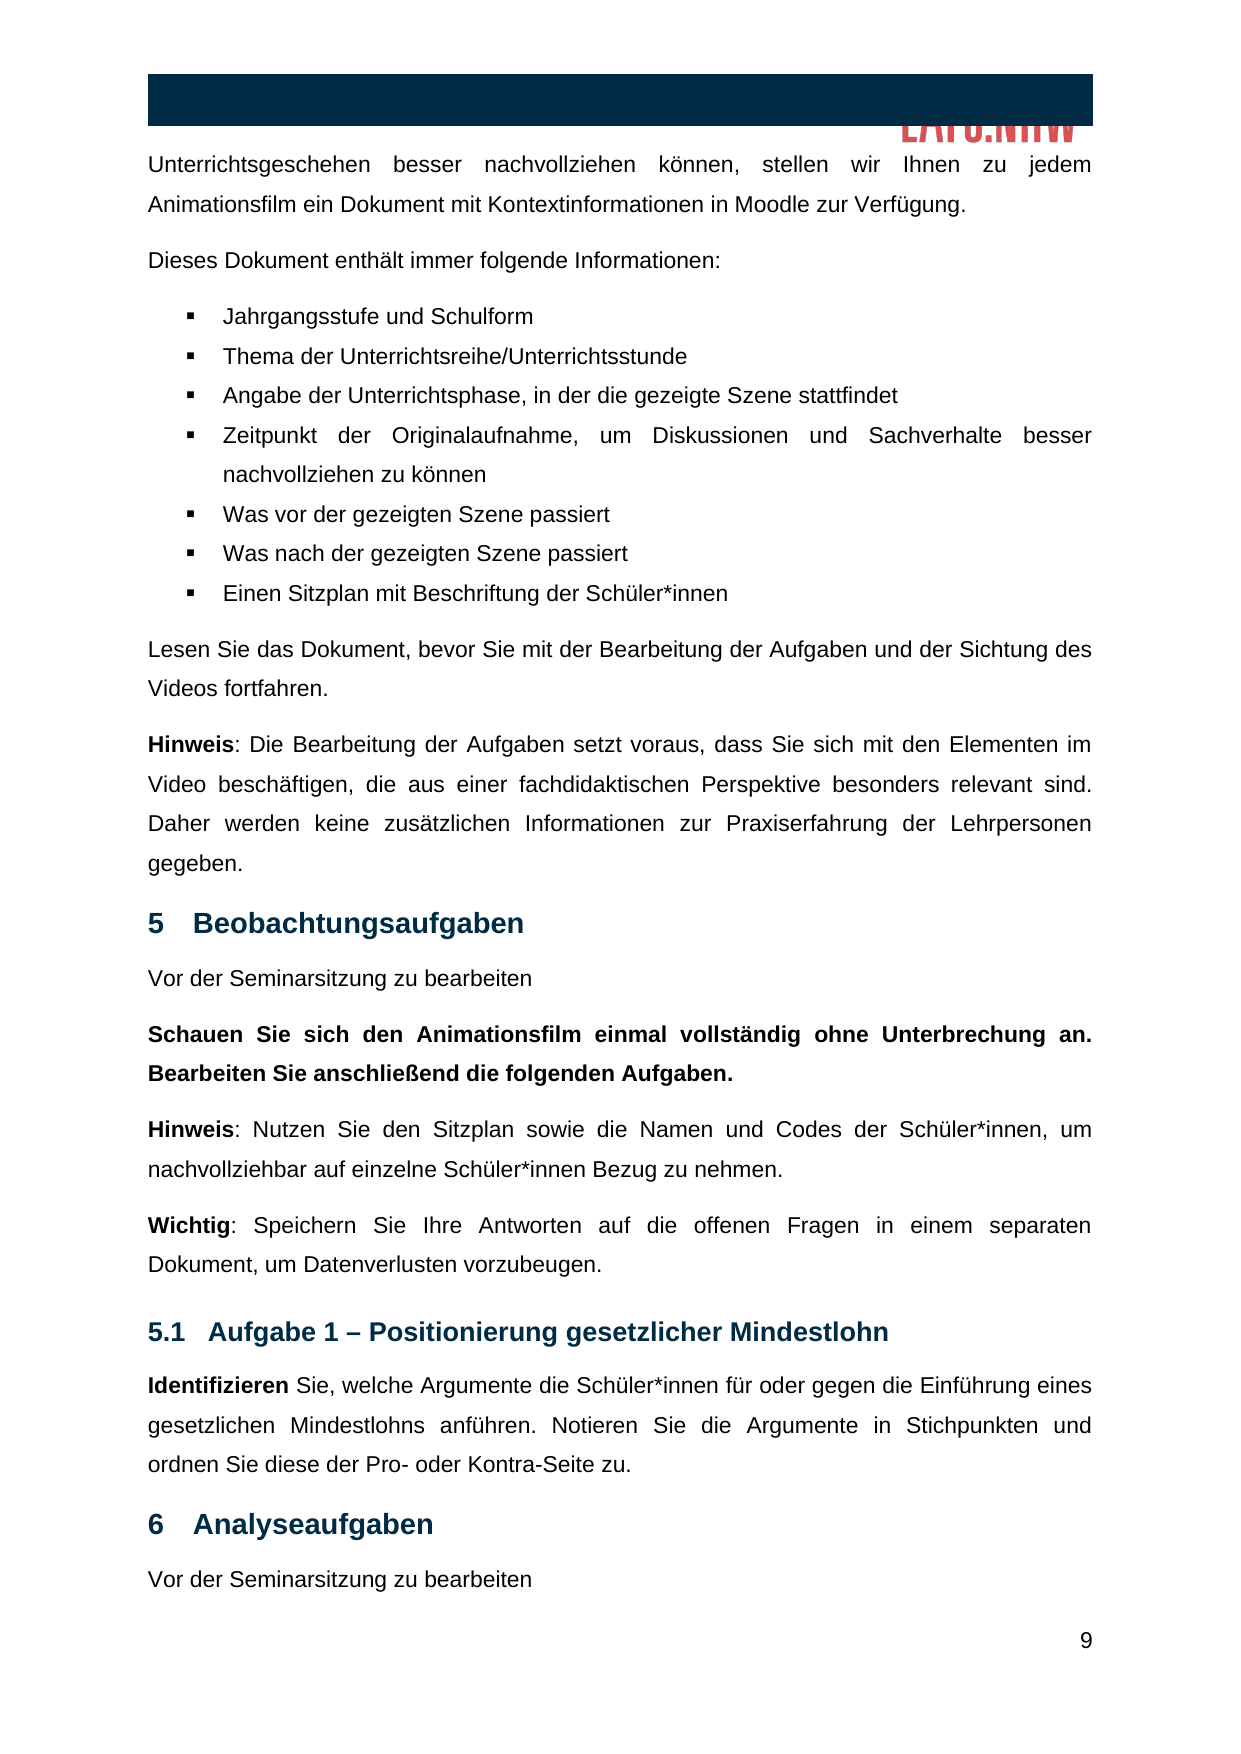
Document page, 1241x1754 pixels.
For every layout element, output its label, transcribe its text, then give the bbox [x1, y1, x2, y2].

picture [886, 126, 1083, 151]
text Vor der Seminarsitzung zu bearbeiten [148, 1566, 1093, 1592]
list Thema der Unterrichtsreihe/Unterrichtsstunde [185, 343, 1093, 369]
subtitle Beobachtungsaufgaben [148, 906, 1093, 939]
text Wichtig: Speichern Sie Ihre Antworten auf die offenen Fragen in einem separaten Dokument, um Datenverlusten vorzubeugen. [148, 1212, 1093, 1278]
list Angabe der Unterrichtsphase, in der die gezeigte Szene stattfindet [185, 382, 1093, 408]
list Was vor der gezeigten Szene passiert [185, 501, 1093, 527]
subtitle Analyseaufgaben [148, 1507, 1093, 1541]
text Vor der Seminarsitzung zu bearbeiten [148, 964, 1093, 991]
list Einen Sitzplan mit Beschriftung der Schüler*innen [185, 579, 1093, 606]
list Jahrgangsstufe und Schulform [185, 303, 1093, 329]
list Was nach der gezeigten Szene passiert [185, 540, 1093, 566]
text Dieses Dokument enthält immer folgende Informationen: [148, 247, 1093, 273]
subtitle Aufgabe 1 – Positionierung gesetzlicher Mindestlohn [148, 1316, 1093, 1347]
list Zeitpunkt der Originalaufnahme, um Diskussionen und Sachverhalte besser nachvollziehen zu können [185, 422, 1093, 487]
text Lesen Sie das Dokument, bevor Sie mit der Bearbeitung der Aufgaben und der Sichtung des Videos fortfahren. [148, 636, 1093, 702]
text Hinweis: Nutzen Sie den Sitzplan sowie die Namen und Codes der Schüler*innen, um nachvollziehbar auf einzelne Schüler*innen Bezug zu nehmen. [148, 1116, 1093, 1182]
text Identifizieren Sie, welche Argumente die Schüler*innen für oder gegen die Einführung eines gesetzlichen Mindestlohns anführen. Notieren Sie die Argumente in Stichpunkten und ordnen Sie diese der Pro- oder Kontra-Seite zu. [148, 1372, 1093, 1477]
text Schauen Sie sich den Animationsfilm einmal vollständig ohne Unterbrechung an. Bearbeiten Sie anschließend die folgenden Aufgaben. [148, 1021, 1093, 1086]
text Hinweis: Die Bearbeitung der Aufgaben setzt voraus, dass Sie sich mit den Elementen im Video beschäftigen, die aus einer fachdidaktischen Perspektive besonders relevant sind. Daher werden keine zusätzlichen Informationen zur Praxiserfahrung der Lehrpersonen gegeben. [148, 731, 1093, 876]
